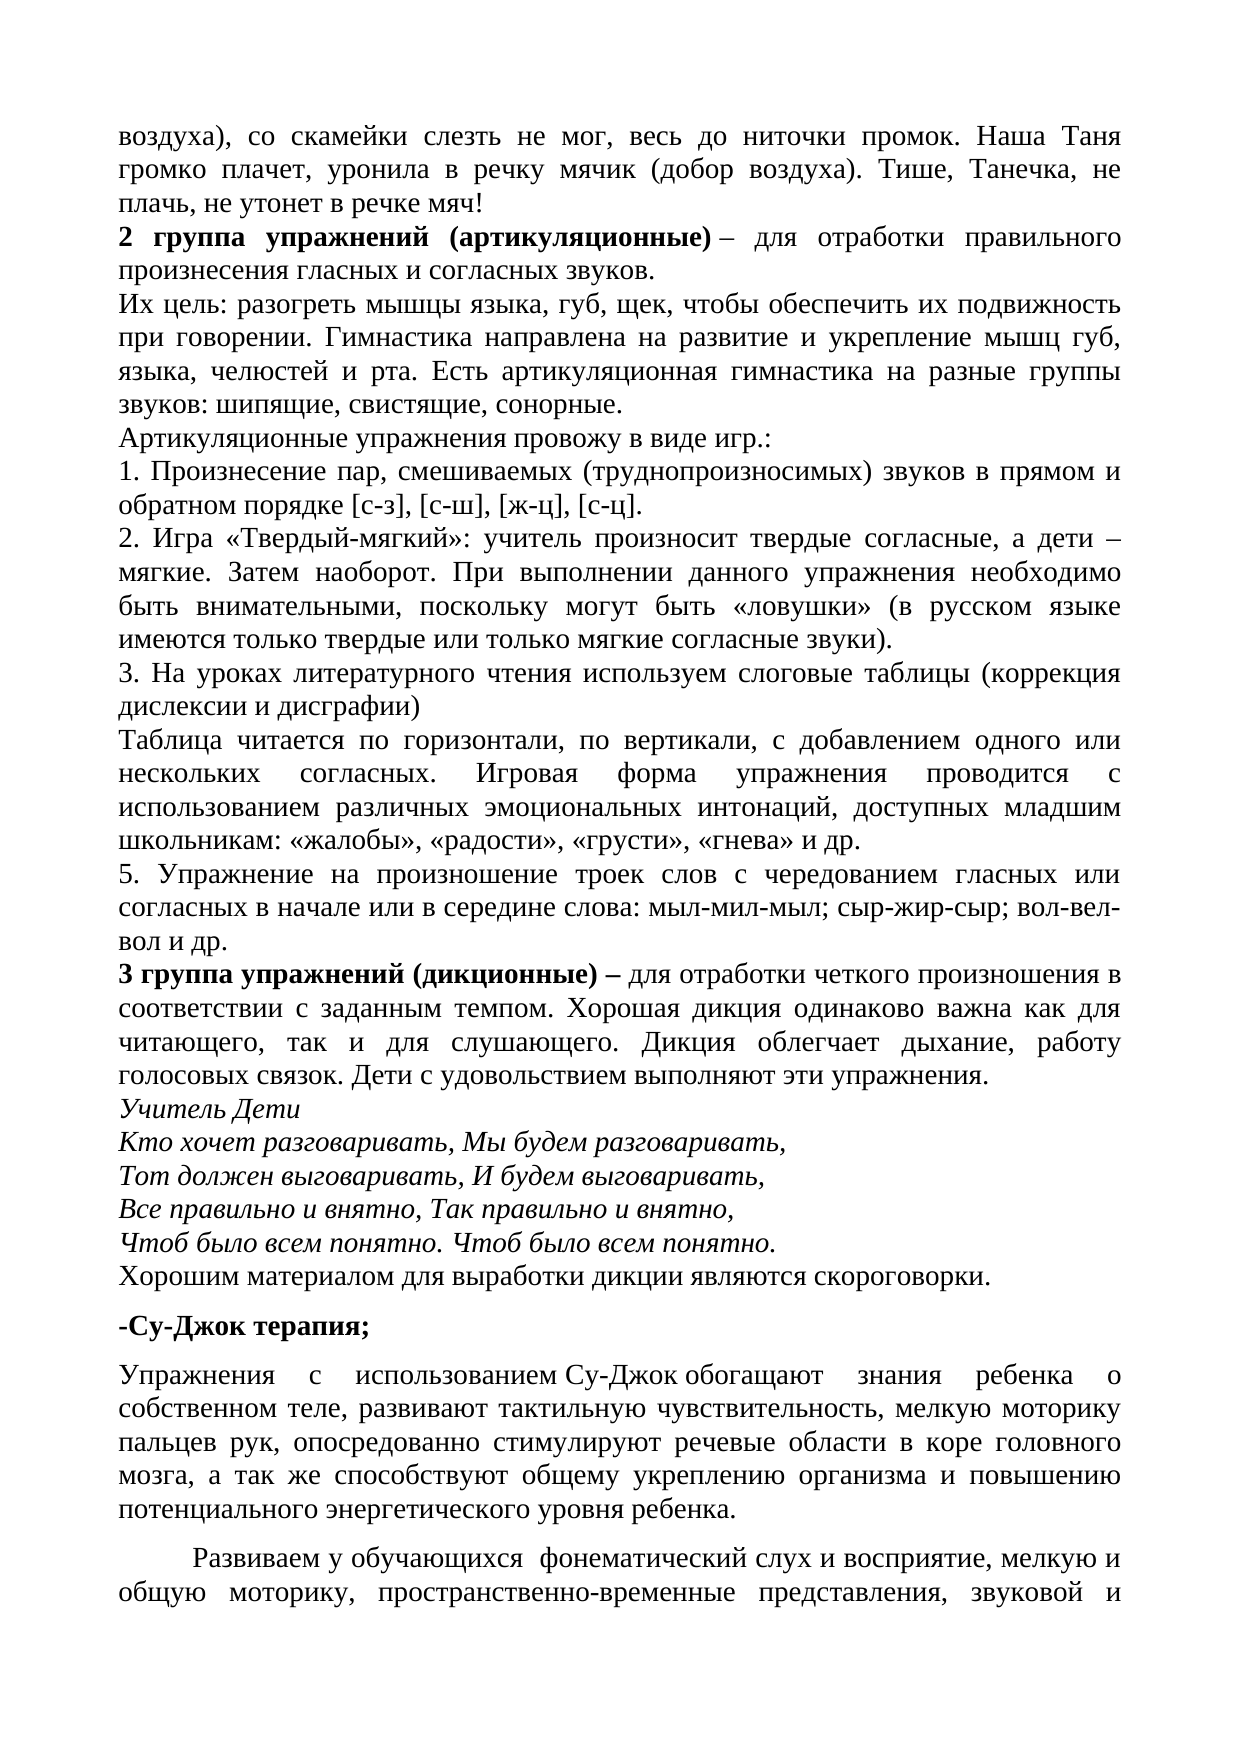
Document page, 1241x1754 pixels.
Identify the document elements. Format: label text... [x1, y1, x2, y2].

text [118, 1540, 1122, 1607]
text 3 группа упражнений (дикционные) – для отработки четкого произношения в соответствии с заданным темпом. Хорошая дикция одинаково важна как для читающего, так и для слушающего. Дикция облегчает дыхание, работу голосовых связок. Дети с удовольствием выполняют эти упражнения. [118, 957, 1122, 1091]
text 2. Игра «Твердый-мягкий»: учитель произносит твердые согласные, а дети – мягкие. Затем наоборот. При выполнении данного упражнения необходимо быть внимательными, поскольку могут быть «ловушки» (в русском языке имеются только твердые или только мягкие согласные звуки). [118, 521, 1122, 655]
text Хорошим материалом для выработки дикции являются скороговорки. [118, 1258, 1122, 1292]
text Учитель Дети [118, 1091, 1122, 1124]
text Все правильно и внятно, Так правильно и внятно, [118, 1191, 1122, 1225]
text Артикуляционные упражнения провожу в виде игр.: [118, 420, 1122, 453]
text 3. На уроках литературного чтения используем слоговые таблицы (коррекция дислексии и дисграфии) [118, 655, 1122, 722]
text 1. Произнесение пар, смешиваемых (труднопроизносимых) звуков в прямом и обратном порядке [с-з], [с-ш], [ж-ц], [с-ц]. [118, 453, 1122, 521]
text Чтоб было всем понятно. Чтоб было всем понятно. [118, 1225, 1122, 1258]
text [118, 118, 1122, 219]
subtitle Упражнения с использованием Су-Джок обогащают знания ребенка о собственном теле, развивают тактильную чувствительность, мелкую моторику пальцев рук, опосредованно стимулируют речевые области в коре головного мозга, а так же способствуют общему укреплению организма и повышению потенциального энергетического уровня ребенка. [118, 1357, 1122, 1524]
text Их цель: разогреть мышцы языка, губ, щек, чтобы обеспечить их подвижность при говорении. Гимнастика направлена на развитие и укрепление мышц губ, языка, челюстей и рта. Есть артикуляционная гимнастика на разные группы звуков: шипящие, свистящие, сонорные. [118, 286, 1122, 420]
subtitle -Су-Джок терапия; [118, 1308, 1122, 1341]
text Кто хочет разговаривать, Мы будем разговаривать, [118, 1124, 1122, 1158]
text 5. Упражнение на произношение троек слов с чередованием гласных или согласных в начале или в середине слова: мыл-мил-мыл; сыр-жир-сыр; вол-вел-вол и др. [118, 856, 1122, 957]
text 2 группа упражнений (артикуляционные) – для отработки правильного произнесения гласных и согласных звуков. [118, 219, 1122, 286]
text Таблица читается по горизонтали, по вертикали, с добавлением одного или нескольких согласных. Игровая форма упражнения проводится с использованием различных эмоциональных интонаций, доступных младшим школьникам: «жалобы», «радости», «грусти», «гнева» и др. [118, 722, 1122, 856]
text Тот должен выговаривать, И будем выговаривать, [118, 1158, 1122, 1191]
